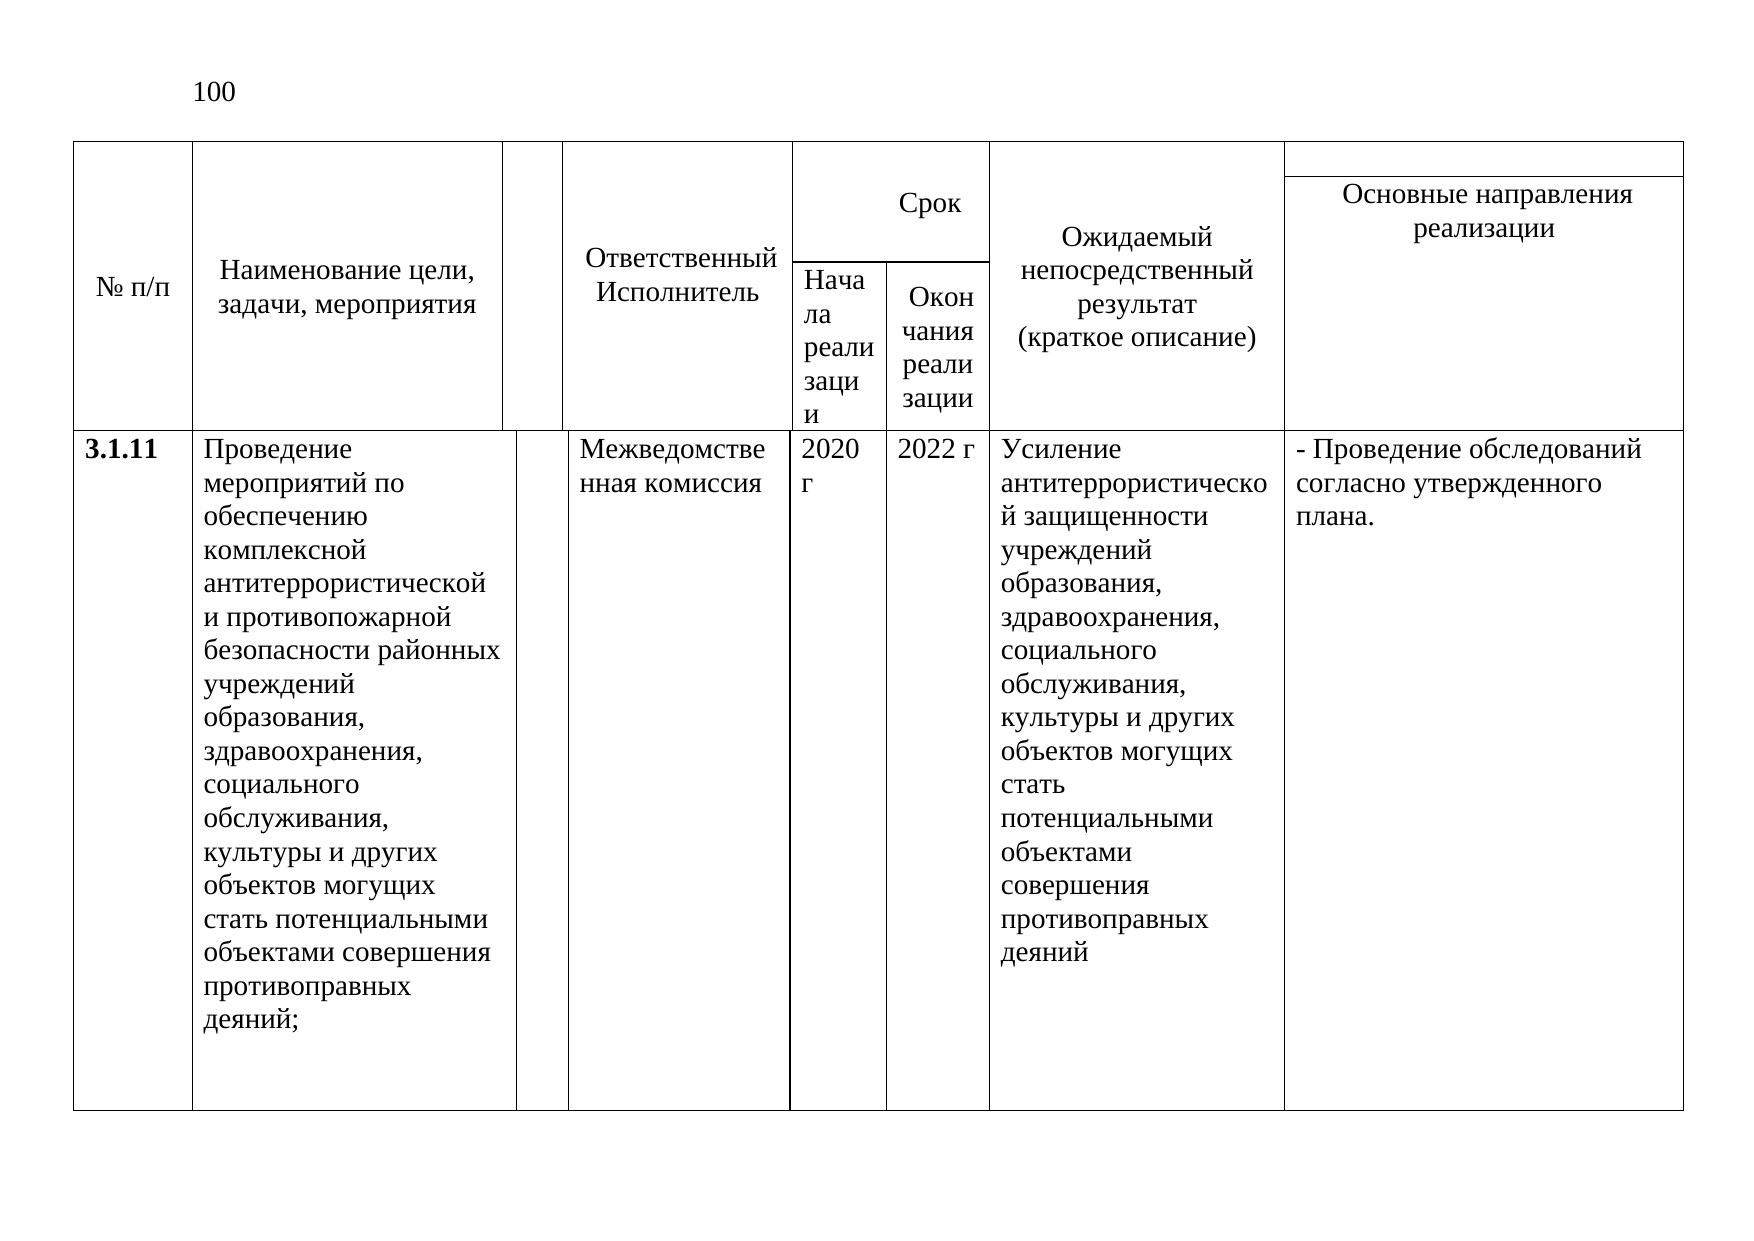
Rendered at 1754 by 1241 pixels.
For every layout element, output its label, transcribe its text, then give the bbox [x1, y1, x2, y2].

table_cell - Проведение обследований согласно утвержденного плана. [1285, 431, 1683, 1110]
table_cell 2020 г [791, 431, 886, 1110]
table_header Ожидаемый непосредственный результат (краткое описание) [990, 142, 1284, 430]
table_cell [517, 431, 568, 1110]
table_cell Окончания реализации [887, 263, 989, 430]
table_cell 2022 г [887, 431, 989, 1110]
table_cell Основные направления реализации [1285, 177, 1683, 430]
table_cell Усиление антитеррористической защищенности учреждений образования, здравоохранения, социального обслуживания, культуры и других объектов могущих стать потенциальными объектами совершения противоправных деяний [990, 431, 1284, 1110]
table_cell Проведение мероприятий по обеспечению комплексной антитеррористической и противопожарной безопасности районных учреждений образования, здравоохранения, социального обслуживания, культуры и других объектов могущих стать потенциальными объектами совершения противоправных деяний; [193, 431, 516, 1110]
table_header № п/п [74, 142, 192, 430]
table_header [1285, 142, 1683, 176]
table_cell 3.1.11 [74, 431, 192, 1110]
table_cell Межведомственная комиссия [569, 431, 789, 1110]
table_header Срок [793, 142, 989, 261]
table_header Наименование цели, задачи, мероприятия [193, 142, 502, 430]
table_cell Начала реализации [793, 263, 886, 430]
table_header Ответственный Исполнитель [563, 142, 792, 430]
table_header [503, 142, 562, 430]
